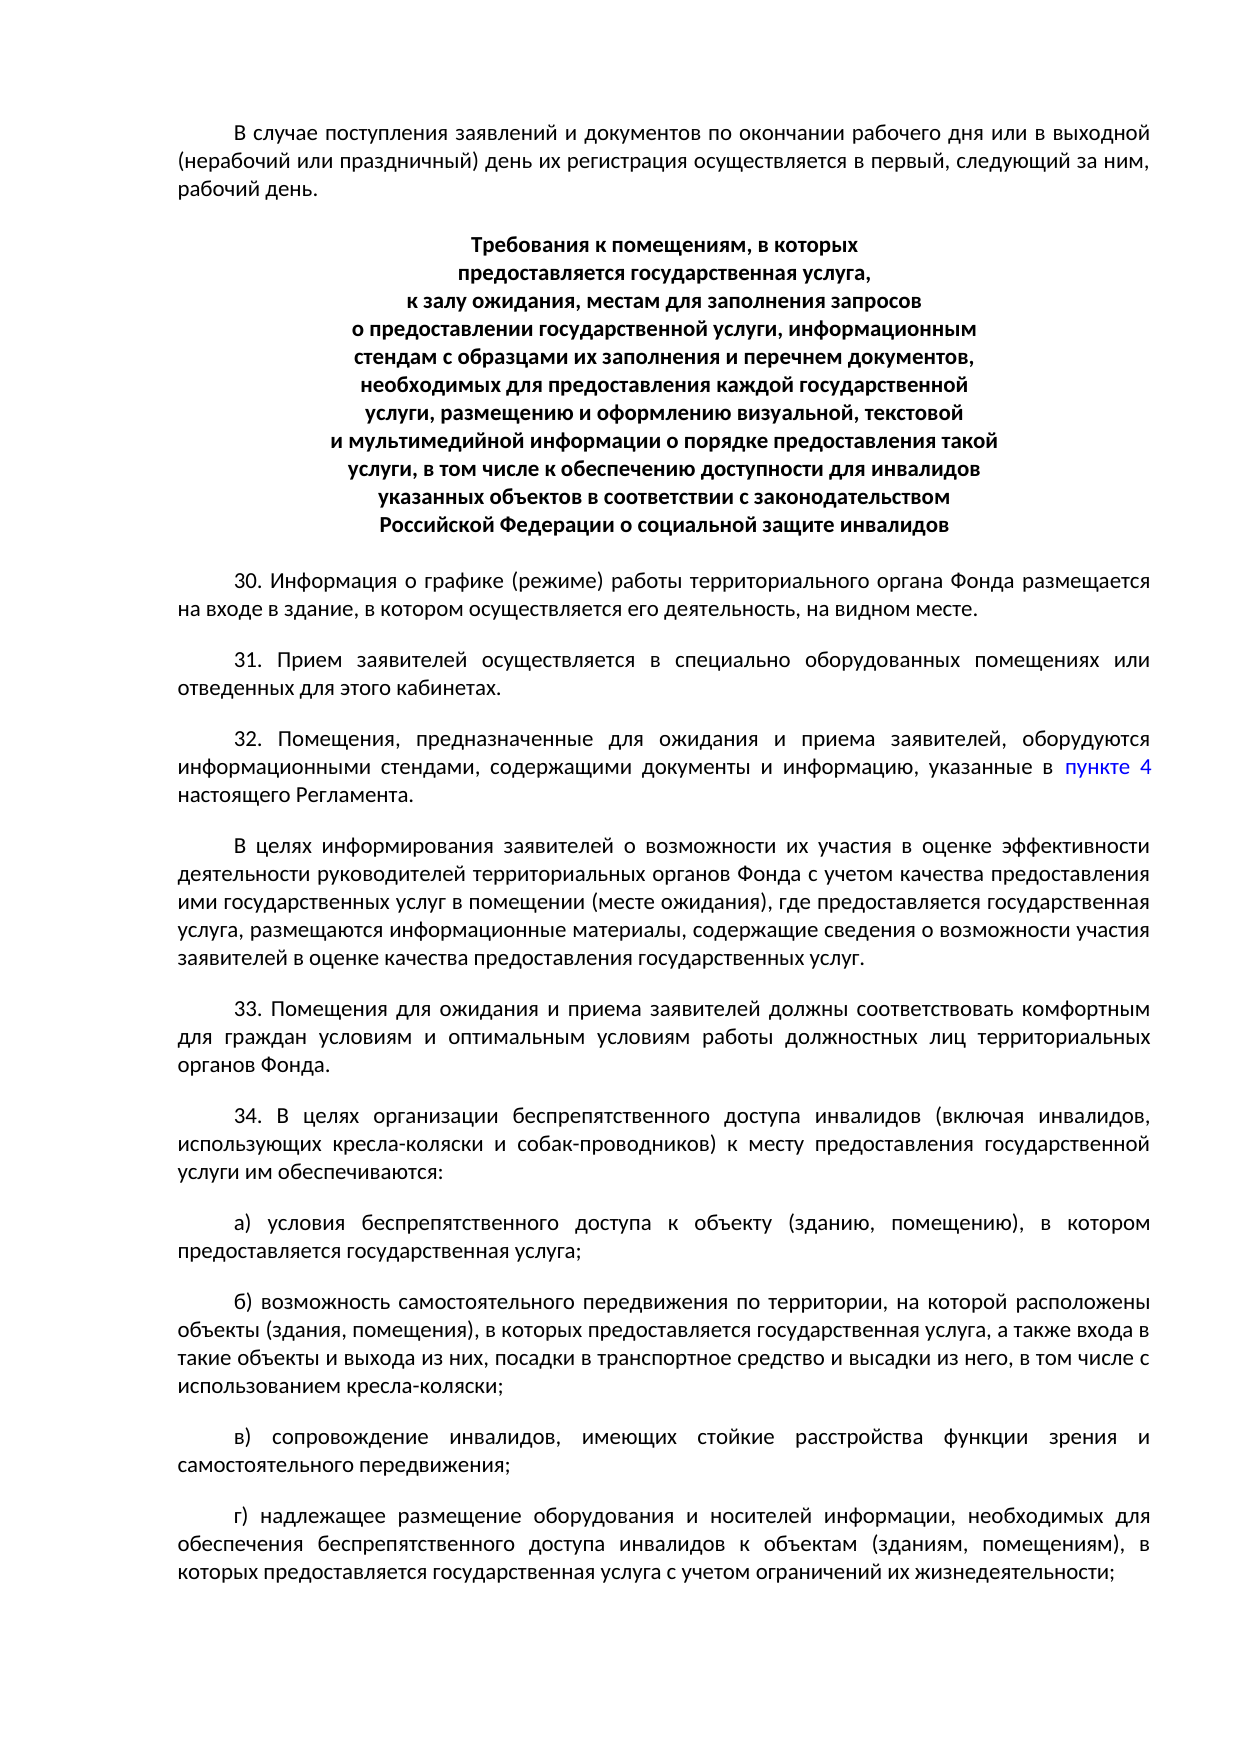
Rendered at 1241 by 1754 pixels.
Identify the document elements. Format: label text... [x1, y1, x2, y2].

text г) надлежащее размещение оборудования и носителей информации, необходимых для обеспечения беспрепятственного доступа инвалидов к объектам (зданиям, помещениям), в которых предоставляется государственная услуга с учетом ограничений их жизнедеятельности; [177, 1501, 1152, 1585]
text 30. Информация о графике (режиме) работы территориального органа Фонда размещается на входе в здание, в котором осуществляется его деятельность, на видном месте. [177, 566, 1152, 622]
text 31. Прием заявителей осуществляется в специально оборудованных помещениях или отведенных для этого кабинетах. [177, 645, 1152, 701]
title стендам с образцами их заполнения и перечнем документов, [177, 342, 1152, 370]
title и мультимедийной информации о порядке предоставления такой [177, 426, 1152, 454]
text б) возможность самостоятельного передвижения по территории, на которой расположены объекты (здания, помещения), в которых предоставляется государственная услуга, а также входа в такие объекты и выхода из них, посадки в транспортное средство и высадки из него, в том числе с использованием кресла-коляски; [177, 1287, 1152, 1399]
text а) условия беспрепятственного доступа к объекту (зданию, помещению), в котором предоставляется государственная услуга; [177, 1208, 1152, 1264]
title к залу ожидания, местам для заполнения запросов [177, 286, 1152, 314]
text 33. Помещения для ожидания и приема заявителей должны соответствовать комфортным для граждан условиям и оптимальным условиям работы должностных лиц территориальных органов Фонда. [177, 994, 1152, 1078]
title услуги, в том числе к обеспечению доступности для инвалидов [177, 454, 1152, 482]
text В случае поступления заявлений и документов по окончании рабочего дня или в выходной (нерабочий или праздничный) день их регистрация осуществляется в первый, следующий за ним, рабочий день. [177, 118, 1152, 202]
text в) сопровождение инвалидов, имеющих стойкие расстройства функции зрения и самостоятельного передвижения; [177, 1422, 1152, 1478]
title о предоставлении государственной услуги, информационным [177, 314, 1152, 342]
text 34. В целях организации беспрепятственного доступа инвалидов (включая инвалидов, использующих кресла-коляски и собак-проводников) к месту предоставления государственной услуги им обеспечиваются: [177, 1101, 1152, 1185]
text 32. Помещения, предназначенные для ожидания и приема заявителей, оборудуются информационными стендами, содержащими документы и информацию, указанные в пункте 4 настоящего Регламента. [177, 724, 1152, 808]
title Российской Федерации о социальной защите инвалидов [177, 510, 1152, 538]
title Требования к помещениям, в которых [177, 230, 1152, 258]
title необходимых для предоставления каждой государственной [177, 370, 1152, 398]
title услуги, размещению и оформлению визуальной, текстовой [177, 398, 1152, 426]
title указанных объектов в соответствии с законодательством [177, 482, 1152, 510]
title предоставляется государственная услуга, [177, 258, 1152, 286]
text В целях информирования заявителей о возможности их участия в оценке эффективности деятельности руководителей территориальных органов Фонда с учетом качества предоставления ими государственных услуг в помещении (месте ожидания), где предоставляется государственная услуга, размещаются информационные материалы, содержащие сведения о возможности участия заявителей в оценке качества предоставления государственных услуг. [177, 831, 1152, 971]
